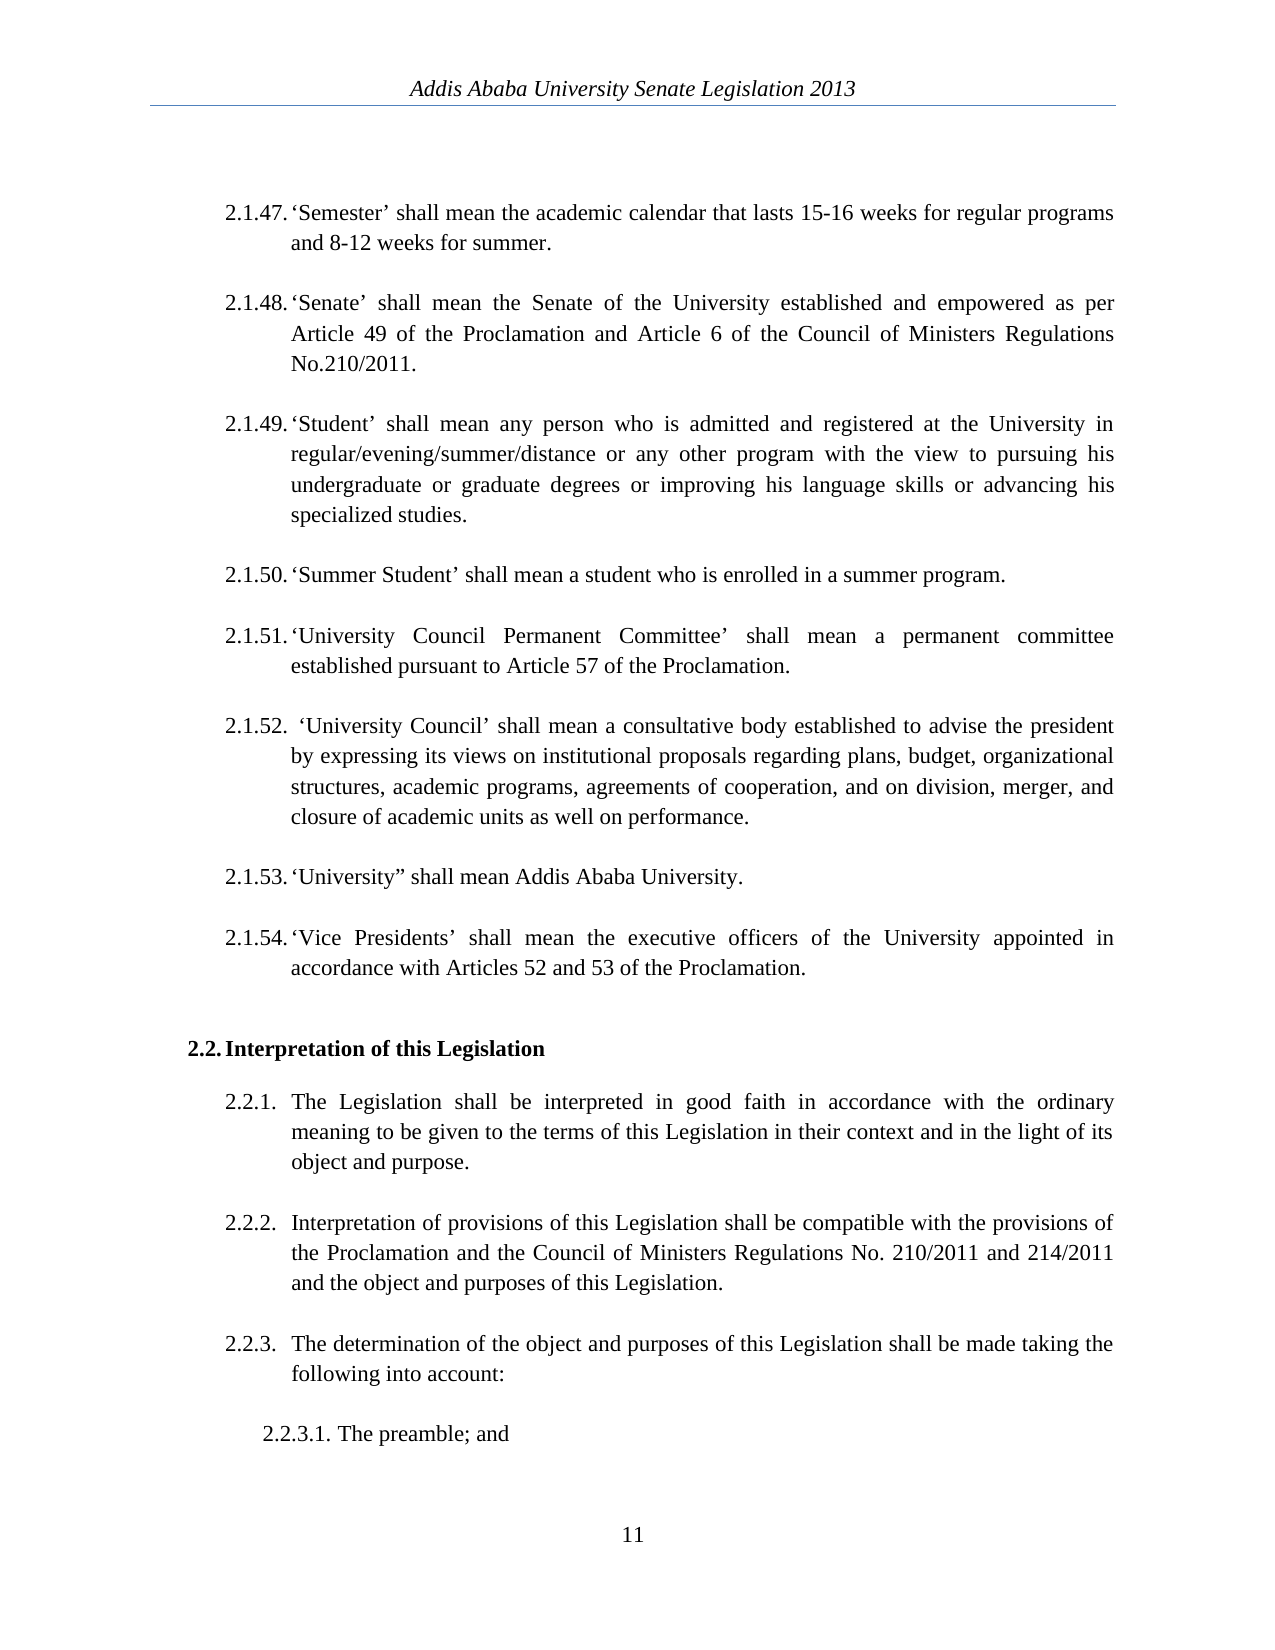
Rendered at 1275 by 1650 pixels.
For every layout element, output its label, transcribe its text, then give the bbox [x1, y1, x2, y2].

list ‘Semester’ shall mean the academic calendar that lasts 15-16 weeks for regular programs and 8-12 weeks for summer. [225, 199, 1116, 255]
list The Legislation shall be interpreted in good faith in accordance with the ordinary meaning to be given to the terms of this Legislation in their context and in the light of its object and purpose. [225, 1088, 1116, 1175]
list ‘University Council’ shall mean a consultative body established to advise the president by expressing its views on institutional proposals regarding plans, budget, organizational structures, academic programs, agreements of cooperation, and on division, merger, and closure of academic units as well on performance. [225, 712, 1116, 829]
list Interpretation of provisions of this Legislation shall be compatible with the provisions of the Proclamation and the Council of Ministers Regulations No. 210/2011 and 214/2011 and the object and purposes of this Legislation. [225, 1209, 1116, 1296]
list ‘University Council Permanent Committee’ shall mean a permanent committee established pursuant to Article 57 of the Proclamation. [225, 622, 1116, 678]
list ‘Vice Presidents’ shall mean the executive officers of the University appointed in accordance with Articles 52 and 53 of the Proclamation. [225, 924, 1116, 980]
list The determination of the object and purposes of this Legislation shall be made taking the following into account: [225, 1329, 1116, 1386]
list ‘Student’ shall mean any person who is admitted and registered at the University in regular/evening/summer/distance or any other program with the view to pursuing his undergraduate or graduate degrees or improving his language skills or advancing his specialized studies. [225, 410, 1116, 527]
list ‘Summer Student’ shall mean a student who is enrolled in a summer program. [225, 561, 1116, 588]
list ‘University” shall mean Addis Ababa University. [225, 863, 1116, 890]
list ‘Senate’ shall mean the Senate of the University established and empowered as per Article 49 of the Proclamation and Article 6 of the Council of Ministers Regulations No.210/2011. [225, 289, 1116, 376]
list The preamble; and [262, 1420, 1116, 1447]
list Interpretation of this Legislation [187, 1035, 1116, 1062]
